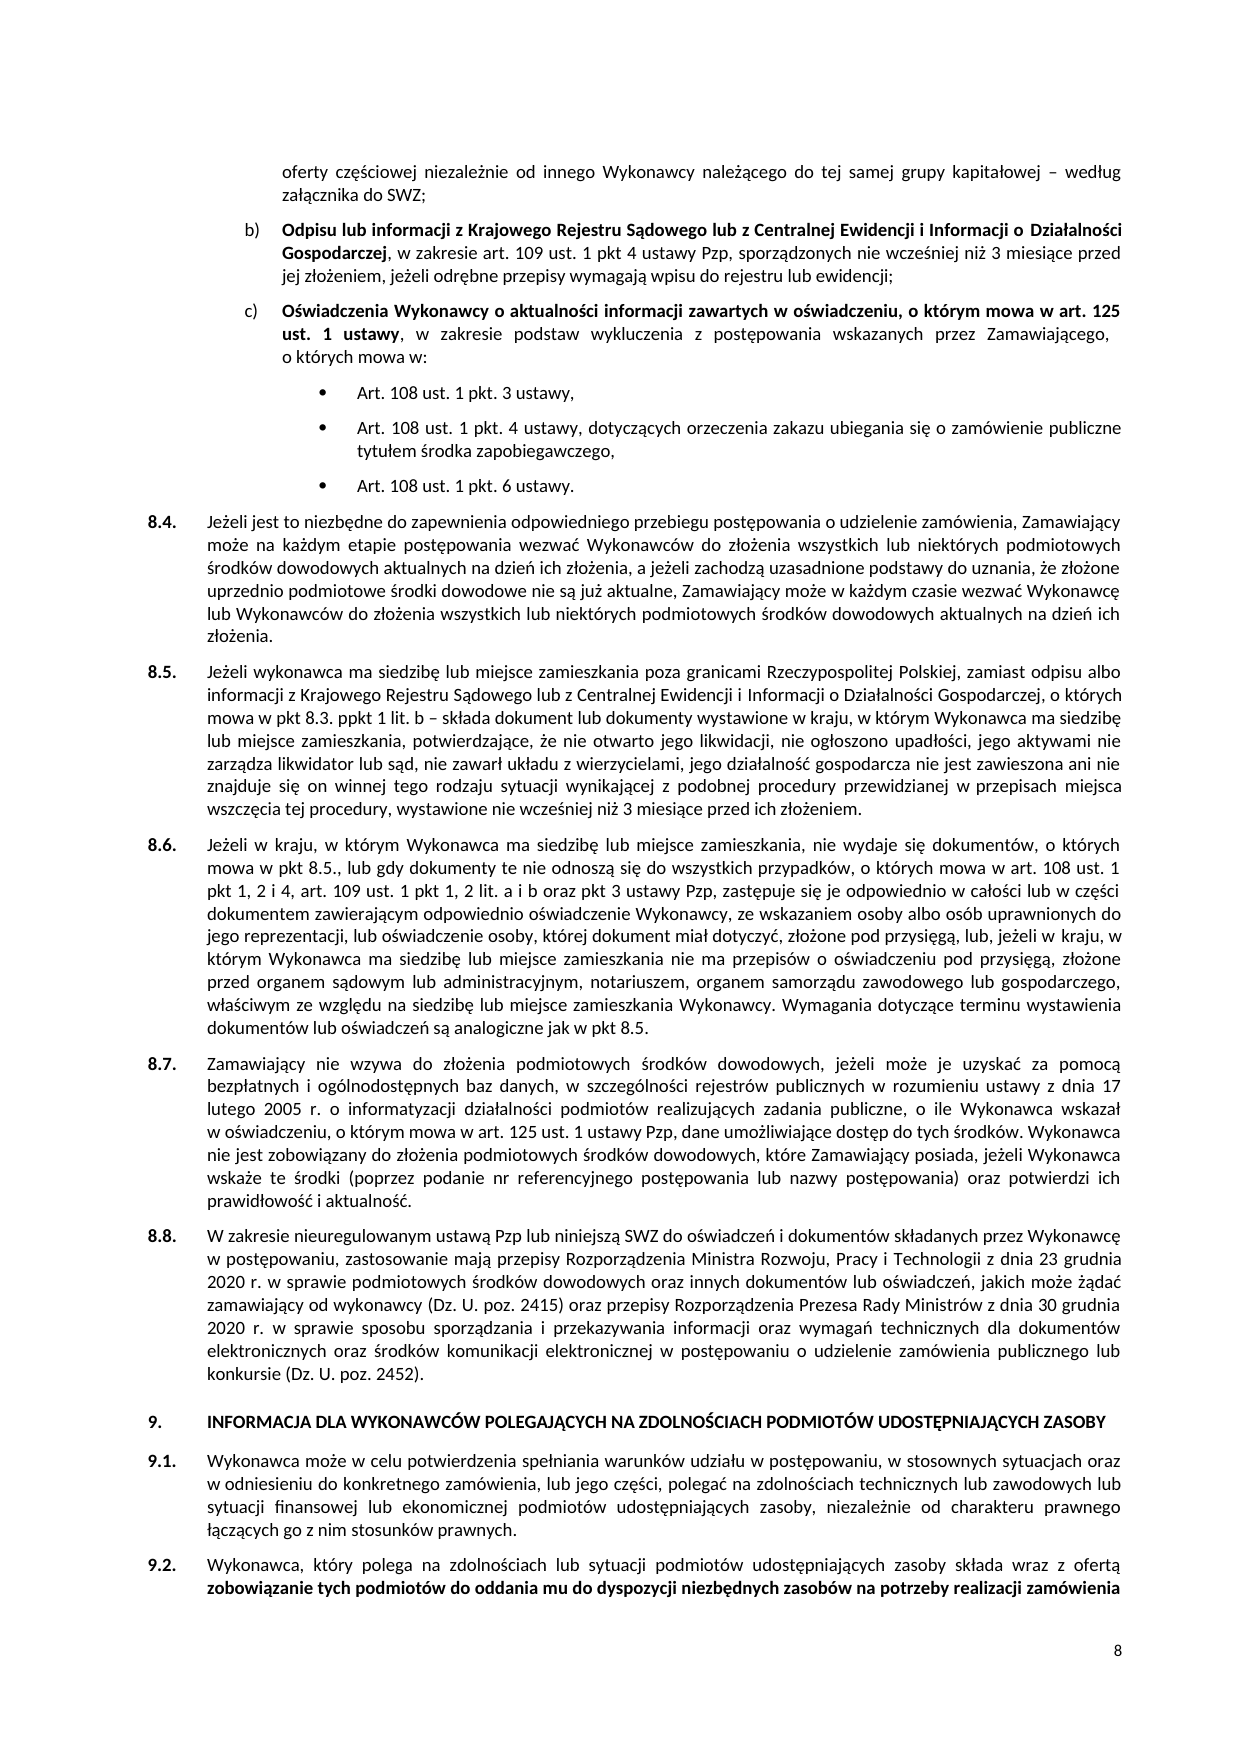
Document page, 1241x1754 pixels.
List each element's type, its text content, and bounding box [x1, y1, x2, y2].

list Wykonawca może w celu potwierdzenia spełniania warunków udziału w postępowaniu, w stosownych sytuacjach oraz w odniesieniu do konkretnego zamówienia, lub jego części, polegać na zdolnościach technicznych lub zawodowych lub sytuacji finansowej lub ekonomicznej podmiotów udostępniających zasoby, niezależnie od charakteru prawnego łączących go z nim stosunków prawnych. [147, 1449, 1122, 1541]
list Art. 108 ust. 1 pkt. 3 ustawy, [319, 381, 1122, 404]
list Jeżeli jest to niezbędne do zapewnienia odpowiedniego przebiegu postępowania o udzielenie zamówienia, Zamawiający może na każdym etapie postępowania wezwać Wykonawców do złożenia wszystkich lub niektórych podmiotowych środków dowodowych aktualnych na dzień ich złożenia, a jeżeli zachodzą uzasadnione podstawy do uznania, że złożone uprzednio podmiotowe środki dowodowe nie są już aktualne, Zamawiający może w każdym czasie wezwać Wykonawcę lub Wykonawców do złożenia wszystkich lub niektórych podmiotowych środków dowodowych aktualnych na dzień ich złożenia. [148, 510, 1122, 648]
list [244, 160, 1122, 206]
list Oświadczenia Wykonawcy o aktualności informacji zawartych w oświadczeniu, o którym mowa w art. 125 ust. 1 ustawy, w zakresie podstaw wykluczenia z postępowania wskazanych przez Zamawiającego, o których mowa w: [244, 300, 1122, 368]
list Odpisu lub informacji z Krajowego Rejestru Sądowego lub z Centralnej Ewidencji i Informacji o Działalności Gospodarczej, w zakresie art. 109 ust. 1 pkt 4 ustawy Pzp, sporządzonych nie wcześniej niż 3 miesiące przed jej złożeniem, jeżeli odrębne przepisy wymagają wpisu do rejestru lub ewidencji; [244, 218, 1122, 287]
list INFORMACJA DLA WYKONAWCÓW POLEGAJĄCYCH NA ZDOLNOŚCIACH PODMIOTÓW UDOSTĘPNIAJĄCYCH ZASOBY [148, 1410, 1122, 1433]
list Art. 108 ust. 1 pkt. 4 ustawy, dotyczących orzeczenia zakazu ubiegania się o zamówienie publiczne tytułem środka zapobiegawczego, [319, 416, 1122, 462]
list Zamawiający nie wzywa do złożenia podmiotowych środków dowodowych, jeżeli może je uzyskać za pomocą bezpłatnych i ogólnodostępnych baz danych, w szczególności rejestrów publicznych w rozumieniu ustawy z dnia 17 lutego 2005 r. o informatyzacji działalności podmiotów realizujących zadania publiczne, o ile Wykonawca wskazał w oświadczeniu, o którym mowa w art. 125 ust. 1 ustawy Pzp, dane umożliwiające dostęp do tych środków. Wykonawca nie jest zobowiązany do złożenia podmiotowych środków dowodowych, które Zamawiający posiada, jeżeli Wykonawca wskaże te środki (poprzez podanie nr referencyjnego postępowania lub nazwy postępowania) oraz potwierdzi ich prawidłowość i aktualność. [148, 1052, 1122, 1212]
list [147, 1553, 1122, 1599]
list Jeżeli wykonawca ma siedzibę lub miejsce zamieszkania poza granicami Rzeczypospolitej Polskiej, zamiast odpisu albo informacji z Krajowego Rejestru Sądowego lub z Centralnej Ewidencji i Informacji o Działalności Gospodarczej, o których mowa w pkt 8.3. ppkt 1 lit. b – składa dokument lub dokumenty wystawione w kraju, w którym Wykonawca ma siedzibę lub miejsce zamieszkania, potwierdzające, że nie otwarto jego likwidacji, nie ogłoszono upadłości, jego aktywami nie zarządza likwidator lub sąd, nie zawarł układu z wierzycielami, jego działalność gospodarcza nie jest zawieszona ani nie znajduje się on winnej tego rodzaju sytuacji wynikającej z podobnej procedury przewidzianej w przepisach miejsca wszczęcia tej procedury, wystawione nie wcześniej niż 3 miesiące przed ich złożeniem. [148, 660, 1122, 821]
list W zakresie nieuregulowanym ustawą Pzp lub niniejszą SWZ do oświadczeń i dokumentów składanych przez Wykonawcę w postępowaniu, zastosowanie mają przepisy Rozporządzenia Ministra Rozwoju, Pracy i Technologii z dnia 23 grudnia 2020 r. w sprawie podmiotowych środków dowodowych oraz innych dokumentów lub oświadczeń, jakich może żądać zamawiający od wykonawcy (Dz. U. poz. 2415) oraz przepisy Rozporządzenia Prezesa Rady Ministrów z dnia 30 grudnia 2020 r. w sprawie sposobu sporządzania i przekazywania informacji oraz wymagań technicznych dla dokumentów elektronicznych oraz środków komunikacji elektronicznej w postępowaniu o udzielenie zamówienia publicznego lub konkursie (Dz. U. poz. 2452). [148, 1225, 1122, 1385]
list Art. 108 ust. 1 pkt. 6 ustawy. [319, 475, 1122, 498]
list Jeżeli w kraju, w którym Wykonawca ma siedzibę lub miejsce zamieszkania, nie wydaje się dokumentów, o których mowa w pkt 8.5., lub gdy dokumenty te nie odnoszą się do wszystkich przypadków, o których mowa w art. 108 ust. 1 pkt 1, 2 i 4, art. 109 ust. 1 pkt 1, 2 lit. a i b oraz pkt 3 ustawy Pzp, zastępuje się je odpowiednio w całości lub w części dokumentem zawierającym odpowiednio oświadczenie Wykonawcy, ze wskazaniem osoby albo osób uprawnionych do jego reprezentacji, lub oświadczenie osoby, której dokument miał dotyczyć, złożone pod przysięgą, lub, jeżeli w kraju, w którym Wykonawca ma siedzibę lub miejsce zamieszkania nie ma przepisów o oświadczeniu pod przysięgą, złożone przed organem sądowym lub administracyjnym, notariuszem, organem samorządu zawodowego lub gospodarczego, właściwym ze względu na siedzibę lub miejsce zamieszkania Wykonawcy. Wymagania dotyczące terminu wystawienia dokumentów lub oświadczeń są analogiczne jak w pkt 8.5. [148, 833, 1122, 1039]
